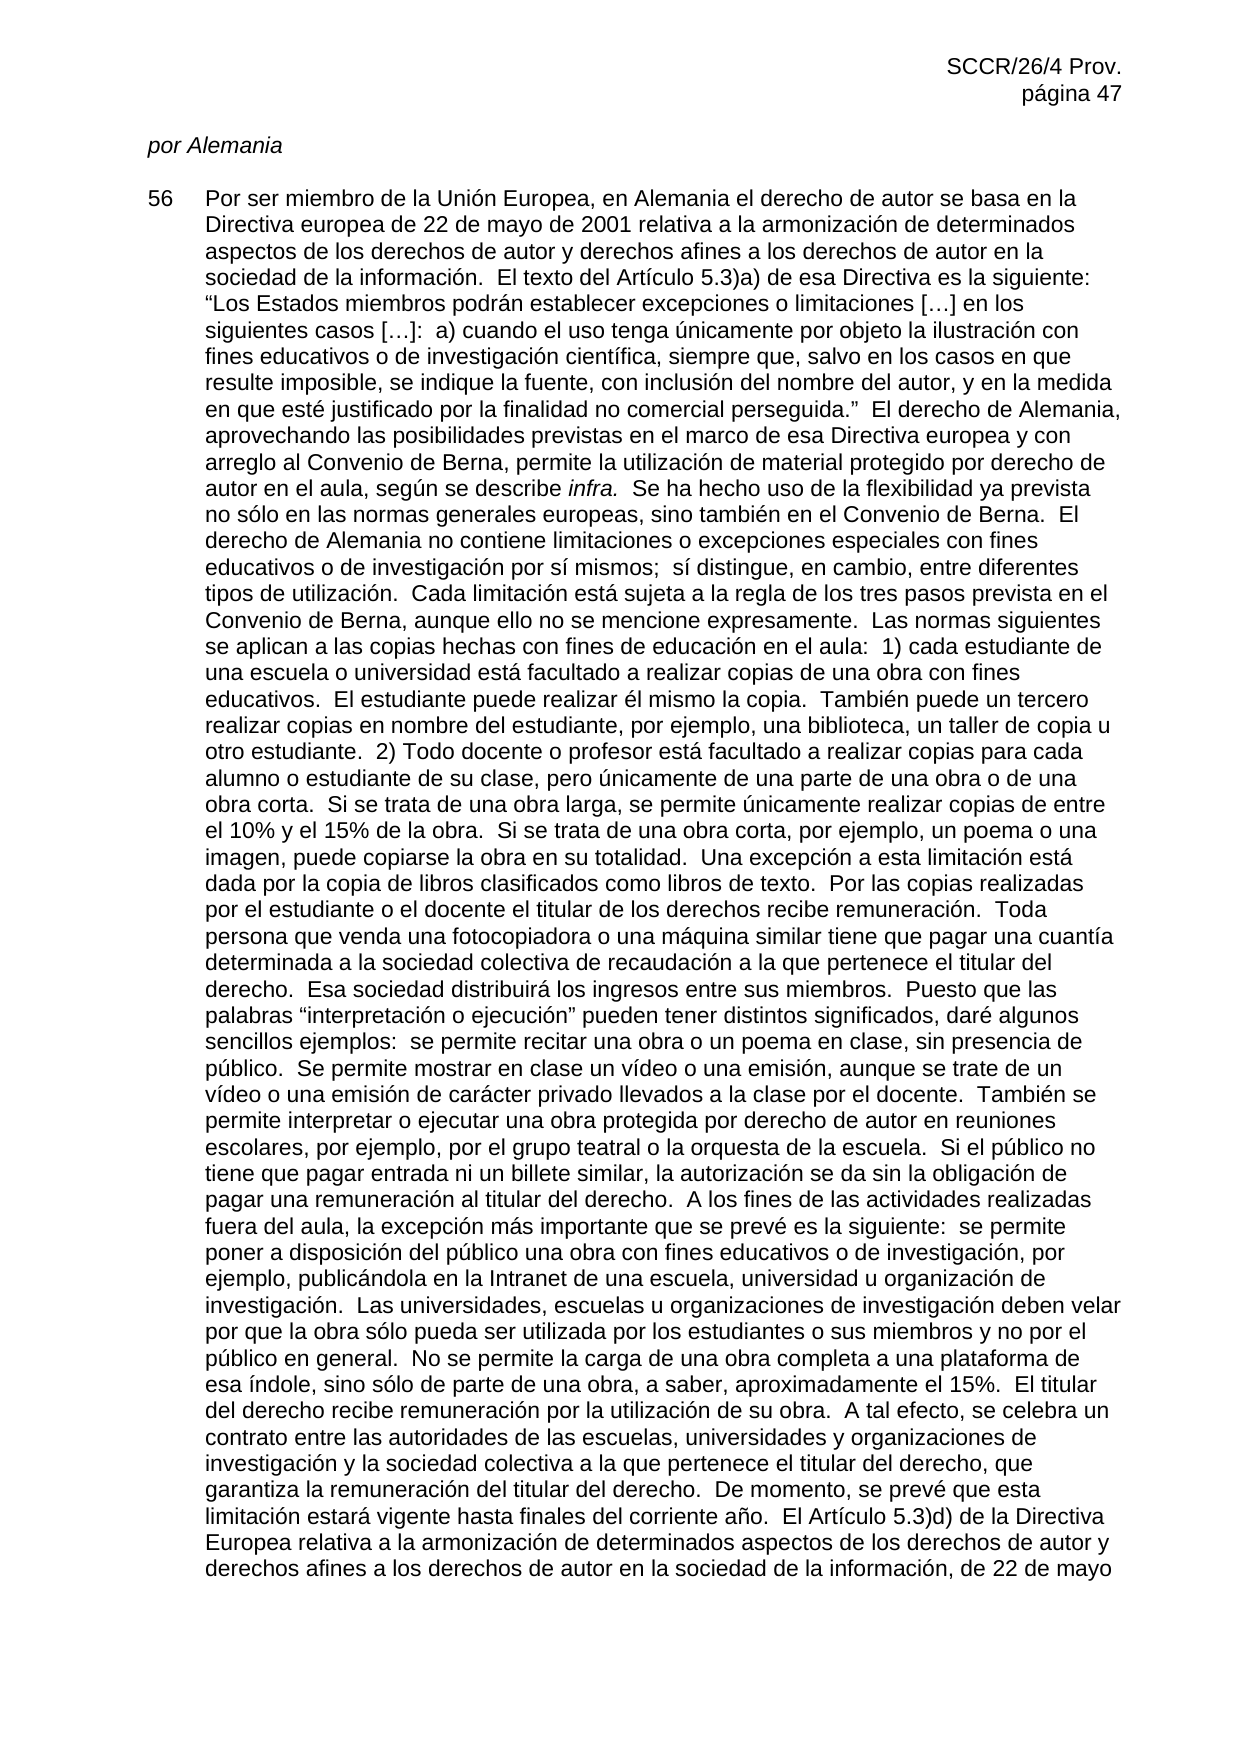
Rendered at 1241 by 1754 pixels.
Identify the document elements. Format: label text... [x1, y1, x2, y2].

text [148, 185, 1122, 1582]
text por Alemania [148, 132, 1122, 158]
